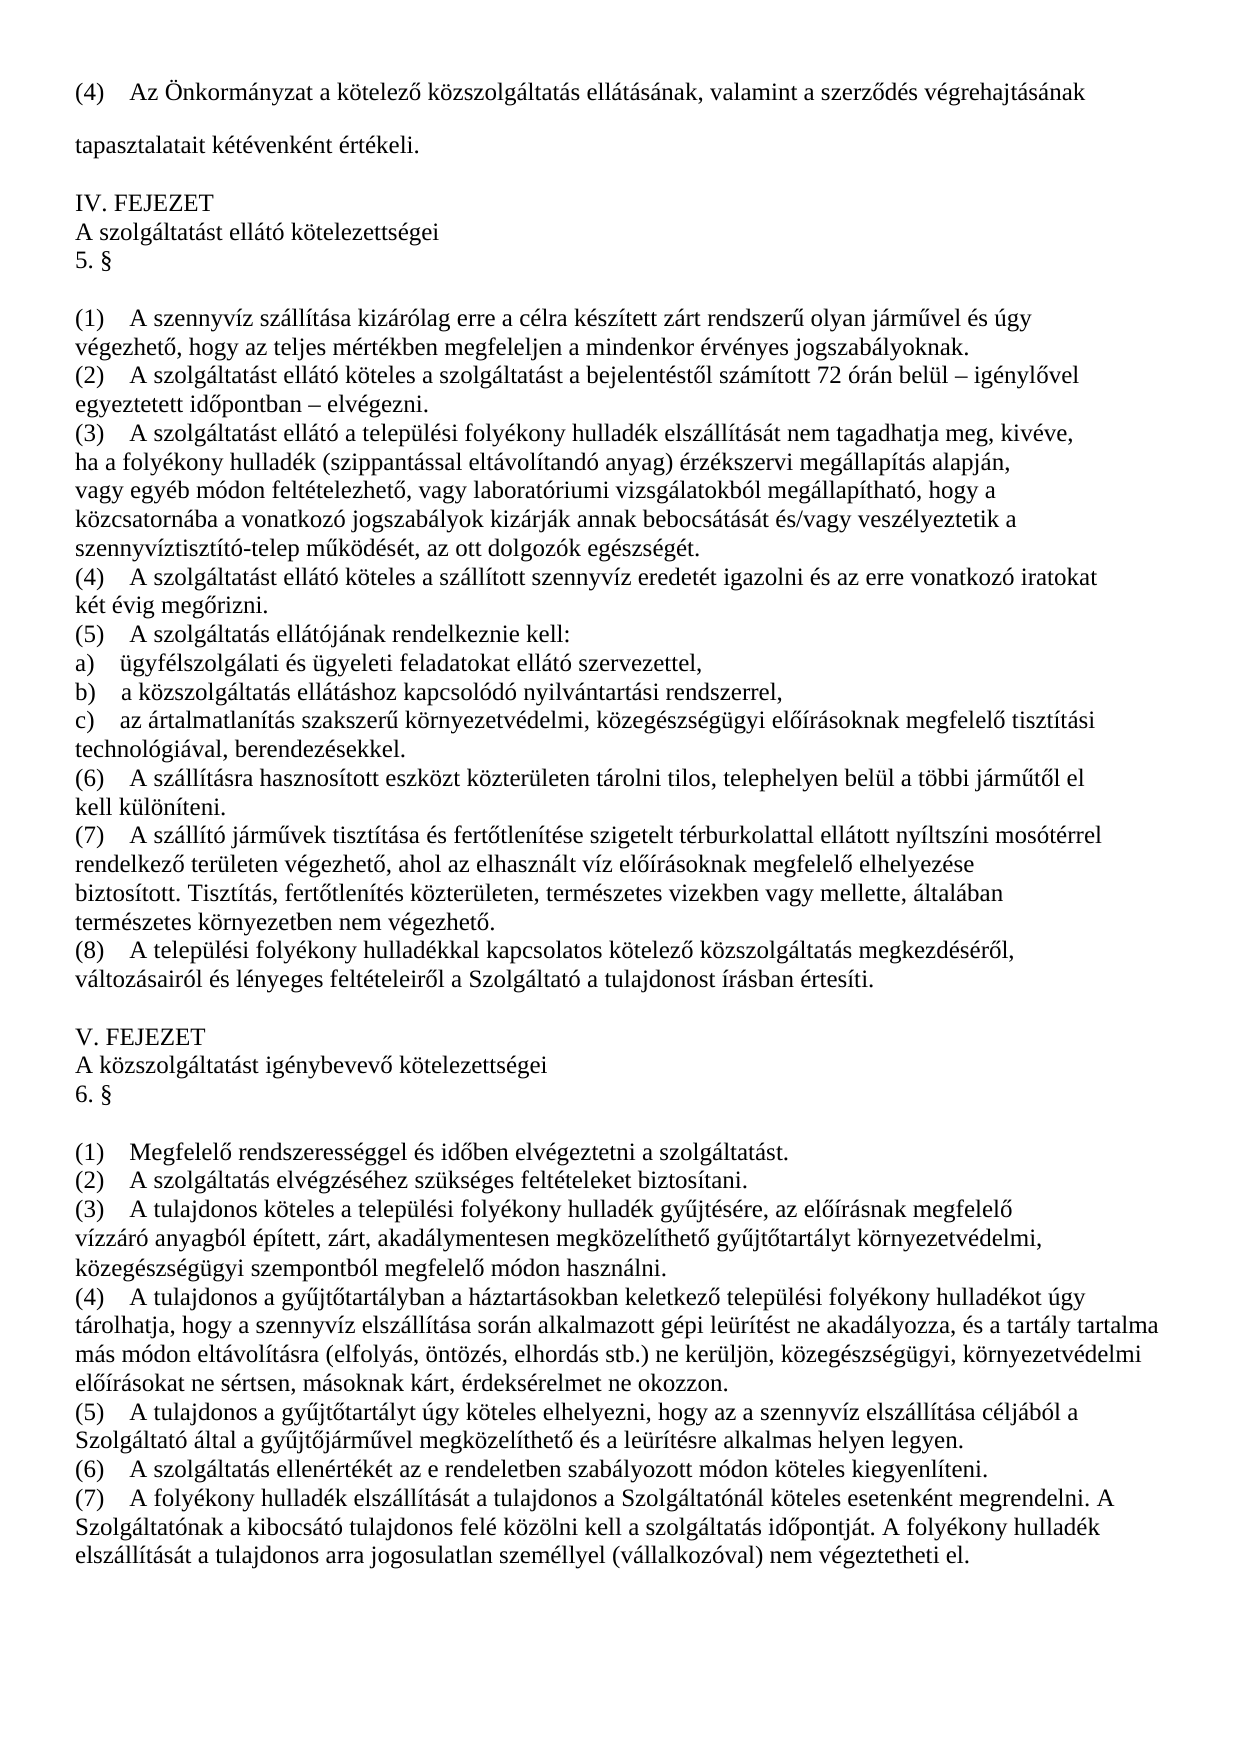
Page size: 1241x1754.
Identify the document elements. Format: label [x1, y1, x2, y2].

table_header [75, 75, 1165, 1651]
